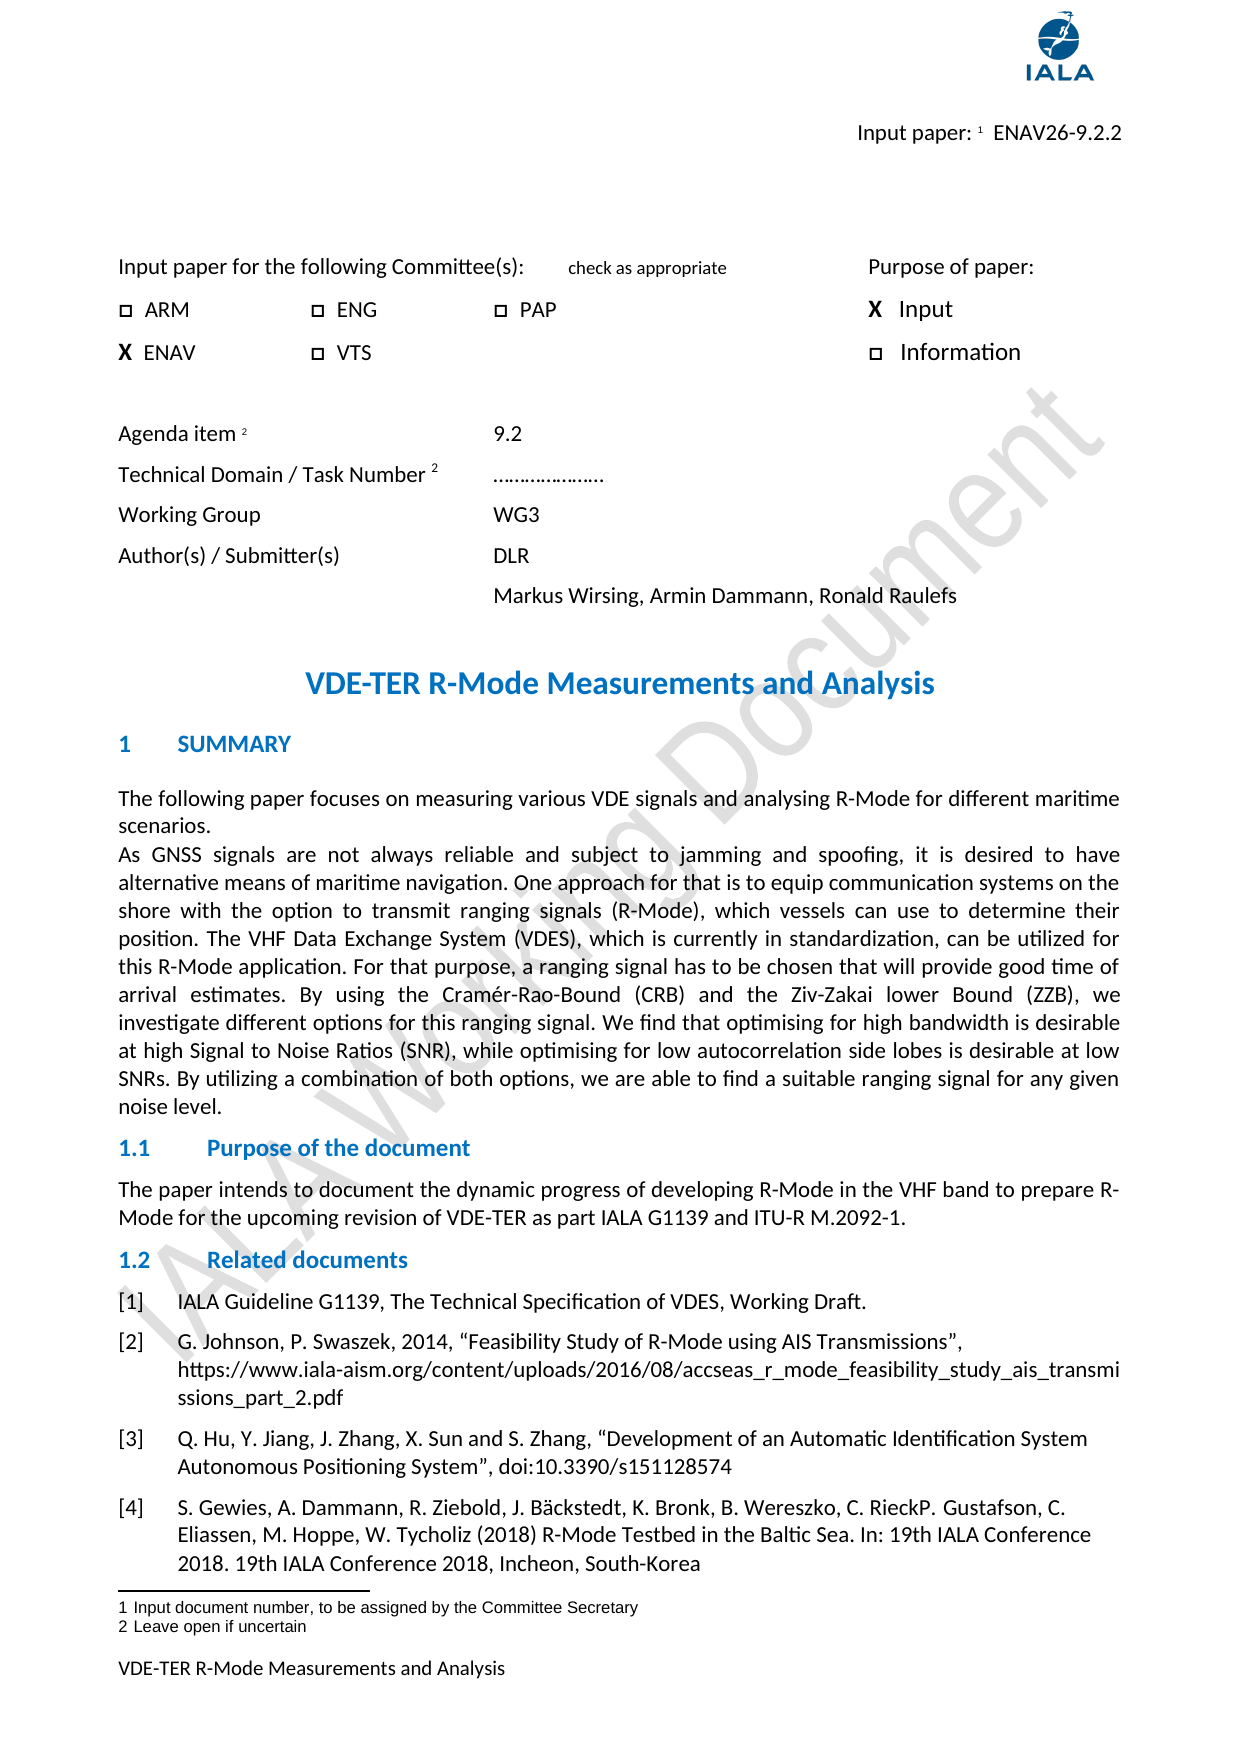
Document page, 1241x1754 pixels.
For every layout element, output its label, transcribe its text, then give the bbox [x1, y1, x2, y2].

text Agenda item 9.2 [118, 419, 1122, 447]
subtitle Purpose of the document [118, 1132, 1122, 1163]
text Author(s) / Submitter(s) DLR [118, 541, 1122, 569]
text Input paper: ENAV26-9.2.2 [118, 118, 1122, 146]
text X ENAV □ VTS □ Information [118, 336, 1122, 366]
title VDE-TER R-Mode Measurements and Analysis [118, 662, 1122, 703]
text S. Gewies, A. Dammann, R. Ziebold, J. Bäckstedt, K. Bronk, B. Wereszko, C. RieckP. Gustafson, C. Eliassen, M. Hoppe, W. Tycholiz (2018) R-Mode Testbed in the Baltic Sea. In: 19th IALA Conference 2018. 19th IALA Conference 2018, Incheon, South-Korea [118, 1493, 1122, 1577]
text Markus Wirsing, Armin Dammann, Ronald Raulefs [118, 581, 1122, 609]
subtitle Summary [118, 728, 1122, 759]
text IALA Guideline G1139, The Technical Specification of VDES, Working Draft. [118, 1287, 1122, 1315]
text Working Group WG3 [118, 500, 1122, 528]
text Q. Hu, Y. Jiang, J. Zhang, X. Sun and S. Zhang, “Development of an Automatic Identification System Autonomous Positioning System”, doi:10.3390/s151128574 [118, 1424, 1122, 1480]
text □ ARM □ ENG □ PAP X Input [118, 293, 1122, 323]
picture [1011, 3, 1106, 96]
text The following paper focuses on measuring various VDE signals and analysing R-Mode for different maritime scenarios. As GNSS signals are not always reliable and subject to jamming and spoofing, it is desired to have alternative means of maritime navigation. One approach for that is to equip communication systems on the shore with the option to transmit ranging signals (R-Mode), which vessels can use to determine their position. The VHF Data Exchange System (VDES), which is currently in standardization, can be utilized for this R-Mode application. For that purpose, a ranging signal has to be chosen that will provide good time of arrival estimates. By using the Cramér-Rao-Bound (CRB) and the Ziv-Zakai lower Bound (ZZB), we investigate different options for this ranging signal. We find that optimising for high bandwidth is desirable at high Signal to Noise Ratios (SNR), while optimising for low autocorrelation side lobes is desirable at low SNRs. By utilizing a combination of both options, we are able to find a suitable ranging signal for any given noise level. [118, 784, 1122, 1120]
text The paper intends to document the dynamic progress of developing R-Mode in the VHF band to prepare R-Mode for the upcoming revision of VDE-TER as part IALA G1139 and ITU-R M.2092-1. [118, 1175, 1122, 1231]
text G. Johnson, P. Swaszek, 2014, “Feasibility Study of R-Mode using AIS Transmissions”, https://www.iala-aism.org/content/uploads/2016/08/accseas_r_mode_feasibility_study_ais_transmissions_part_2.pdf [118, 1327, 1122, 1412]
text Technical Domain / Task Number 2 ………………… [118, 460, 1122, 488]
text Input paper for the following Committee(s): check as appropriate Purpose of paper: [118, 252, 1122, 280]
subtitle Related documents [118, 1244, 1122, 1274]
